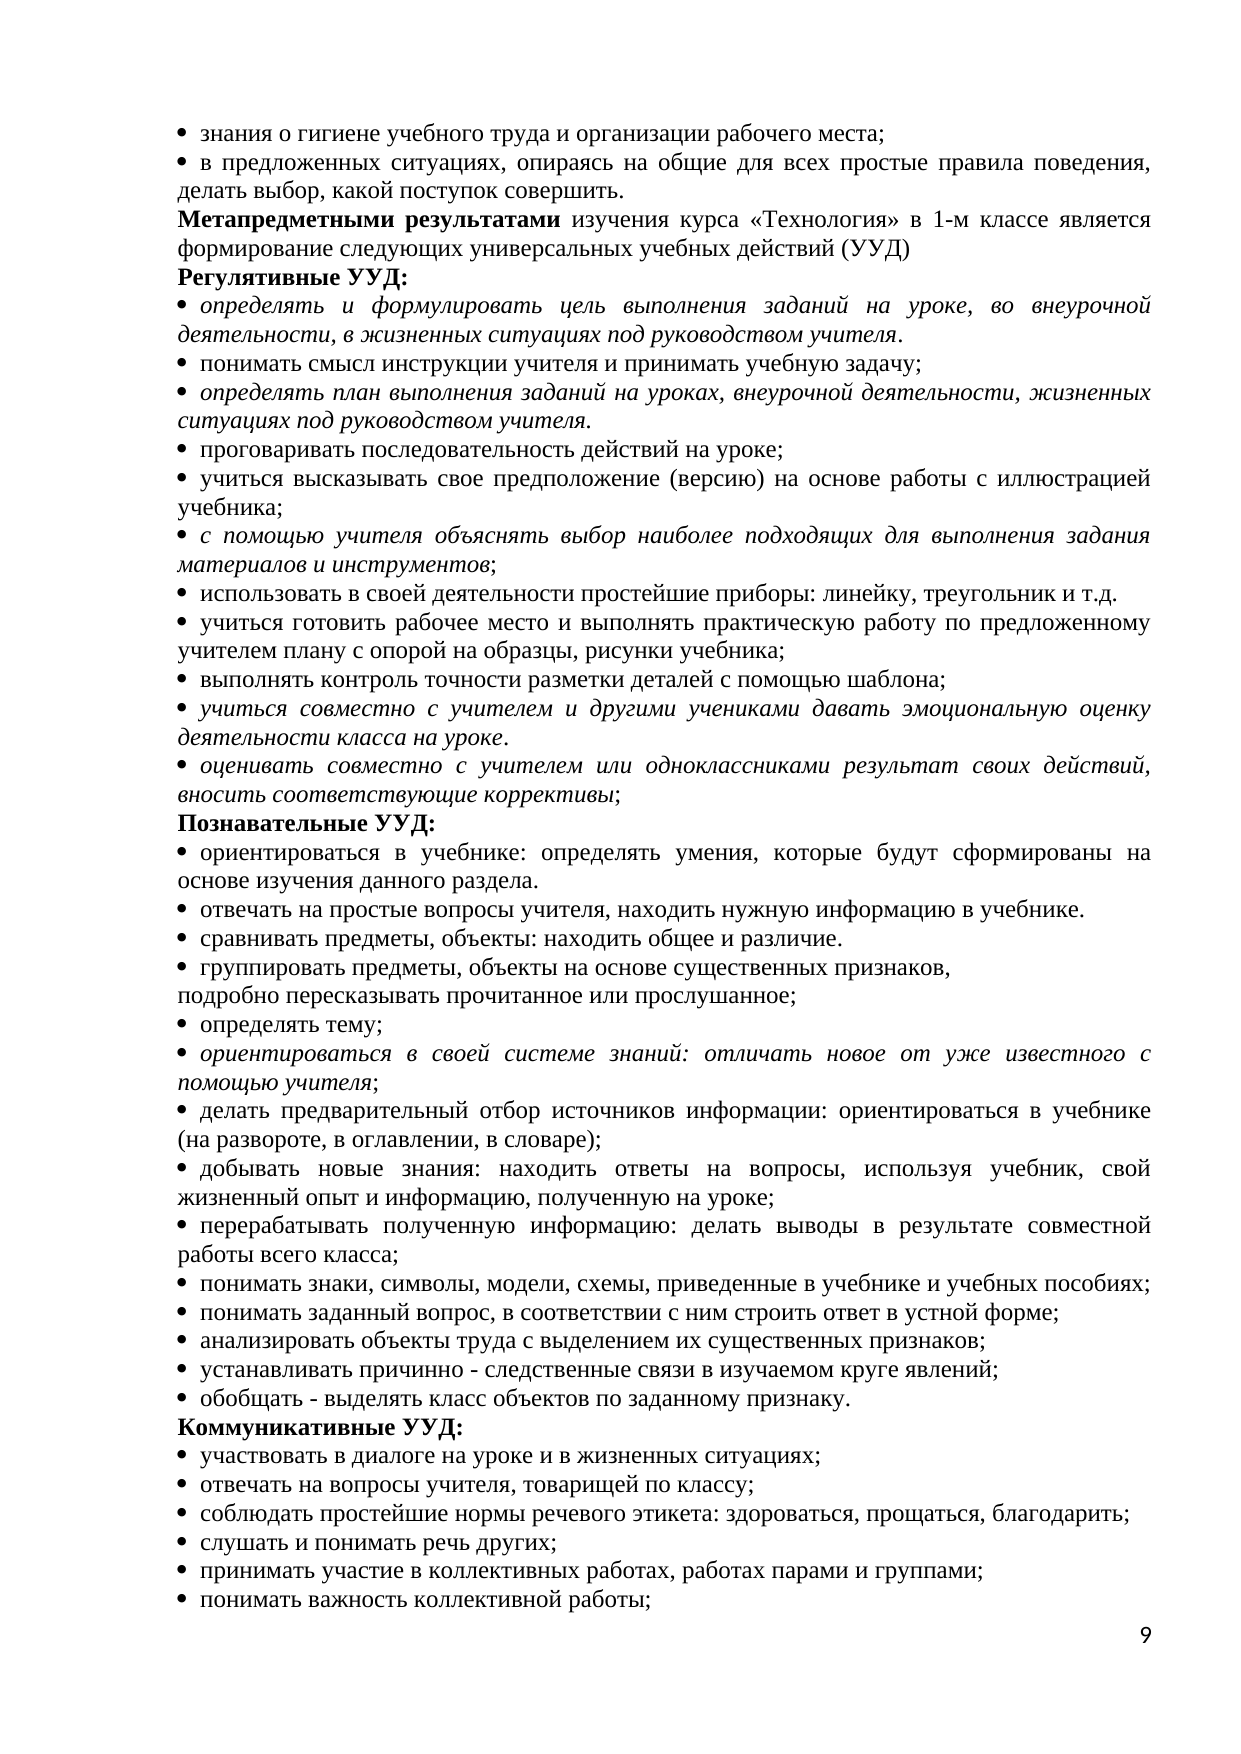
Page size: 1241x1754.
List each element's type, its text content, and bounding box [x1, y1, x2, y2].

text участвовать в диалоге на уроке и в жизненных ситуациях; [177, 1441, 1152, 1469]
text понимать заданный вопрос, в соответствии с ним строить ответ в устной форме; [177, 1297, 1152, 1326]
text учиться совместно с учителем и другими учениками давать эмоциональную оценку деятельности класса на уроке. [177, 693, 1152, 751]
text понимать важность коллективной работы; [177, 1584, 1152, 1613]
text определять и формулировать цель выполнения заданий на уроке, во внеурочной деятельности, в жизненных ситуациях под руководством учителя. [177, 291, 1152, 348]
text понимать смысл инструкции учителя и принимать учебную задачу; [177, 348, 1152, 377]
text оценивать совместно с учителем или одноклассниками результат своих действий, вносить соответствующие коррективы; [177, 751, 1152, 808]
text слушать и понимать речь других; [177, 1527, 1152, 1556]
text соблюдать простейшие нормы речевого этикета: здороваться, прощаться, благодарить; [177, 1498, 1152, 1527]
text определять план выполнения заданий на уроках, внеурочной деятельности, жизненных ситуациях под руководством учителя. [177, 377, 1152, 434]
text Коммуникативные УУД: [177, 1412, 1152, 1441]
text учиться высказывать свое предположение (версию) на основе работы с иллюстрацией учебника; [177, 463, 1152, 521]
text использовать в своей деятельности простейшие приборы: линейку, треугольник и т.д. [177, 578, 1152, 607]
text добывать новые знания: находить ответы на вопросы, используя учебник, свой жизненный опыт и информацию, полученную на уроке; [177, 1153, 1152, 1211]
text обобщать - выделять класс объектов по заданному признаку. [177, 1383, 1152, 1412]
text принимать участие в коллективных работах, работах парами и группами; [177, 1556, 1152, 1584]
text ориентироваться в учебнике: определять умения, которые будут сформированы на основе изучения данного раздела. [177, 837, 1152, 894]
text подробно пересказывать прочитанное или прослушанное; [177, 981, 1152, 1009]
text понимать знаки, символы, модели, схемы, приведенные в учебнике и учебных пособиях; [177, 1268, 1152, 1297]
text отвечать на простые вопросы учителя, находить нужную информацию в учебнике. [177, 894, 1152, 923]
text выполнять контроль точности разметки деталей с помощью шаблона; [177, 664, 1152, 693]
text проговаривать последовательность действий на уроке; [177, 434, 1152, 463]
text с помощью учителя объяснять выбор наиболее подходящих для выполнения задания материалов и инструментов; [177, 521, 1152, 578]
text сравнивать предметы, объекты: находить общее и различие. [177, 923, 1152, 952]
text определять тему; [177, 1009, 1152, 1038]
text группировать предметы, объекты на основе существенных признаков, [177, 952, 1152, 981]
text Метапредметными результатами изучения курса «Технология» в 1-м классе является формирование следующих универсальных учебных действий (УУД) [177, 204, 1152, 262]
text знания о гигиене учебного труда и организации рабочего места; [177, 118, 1152, 147]
text Регулятивные УУД: [177, 262, 1152, 291]
text перерабатывать полученную информацию: делать выводы в результате совместной работы всего класса; [177, 1211, 1152, 1268]
text Познавательные УУД: [177, 808, 1152, 837]
text в предложенных ситуациях, опираясь на общие для всех простые правила поведения, делать выбор, какой поступок совершить. [177, 147, 1152, 204]
text отвечать на вопросы учителя, товарищей по классу; [177, 1469, 1152, 1498]
text учиться готовить рабочее место и выполнять практическую работу по предложенному учителем плану с опорой на образцы, рисунки учебника; [177, 607, 1152, 664]
text делать предварительный отбор источников информации: ориентироваться в учебнике (на развороте, в оглавлении, в словаре); [177, 1096, 1152, 1153]
text ориентироваться в своей системе знаний: отличать новое от уже известного с помощью учителя; [177, 1038, 1152, 1096]
text устанавливать причинно - следственные связи в изучаемом круге явлений; [177, 1354, 1152, 1383]
text анализировать объекты труда с выделением их существенных признаков; [177, 1326, 1152, 1354]
